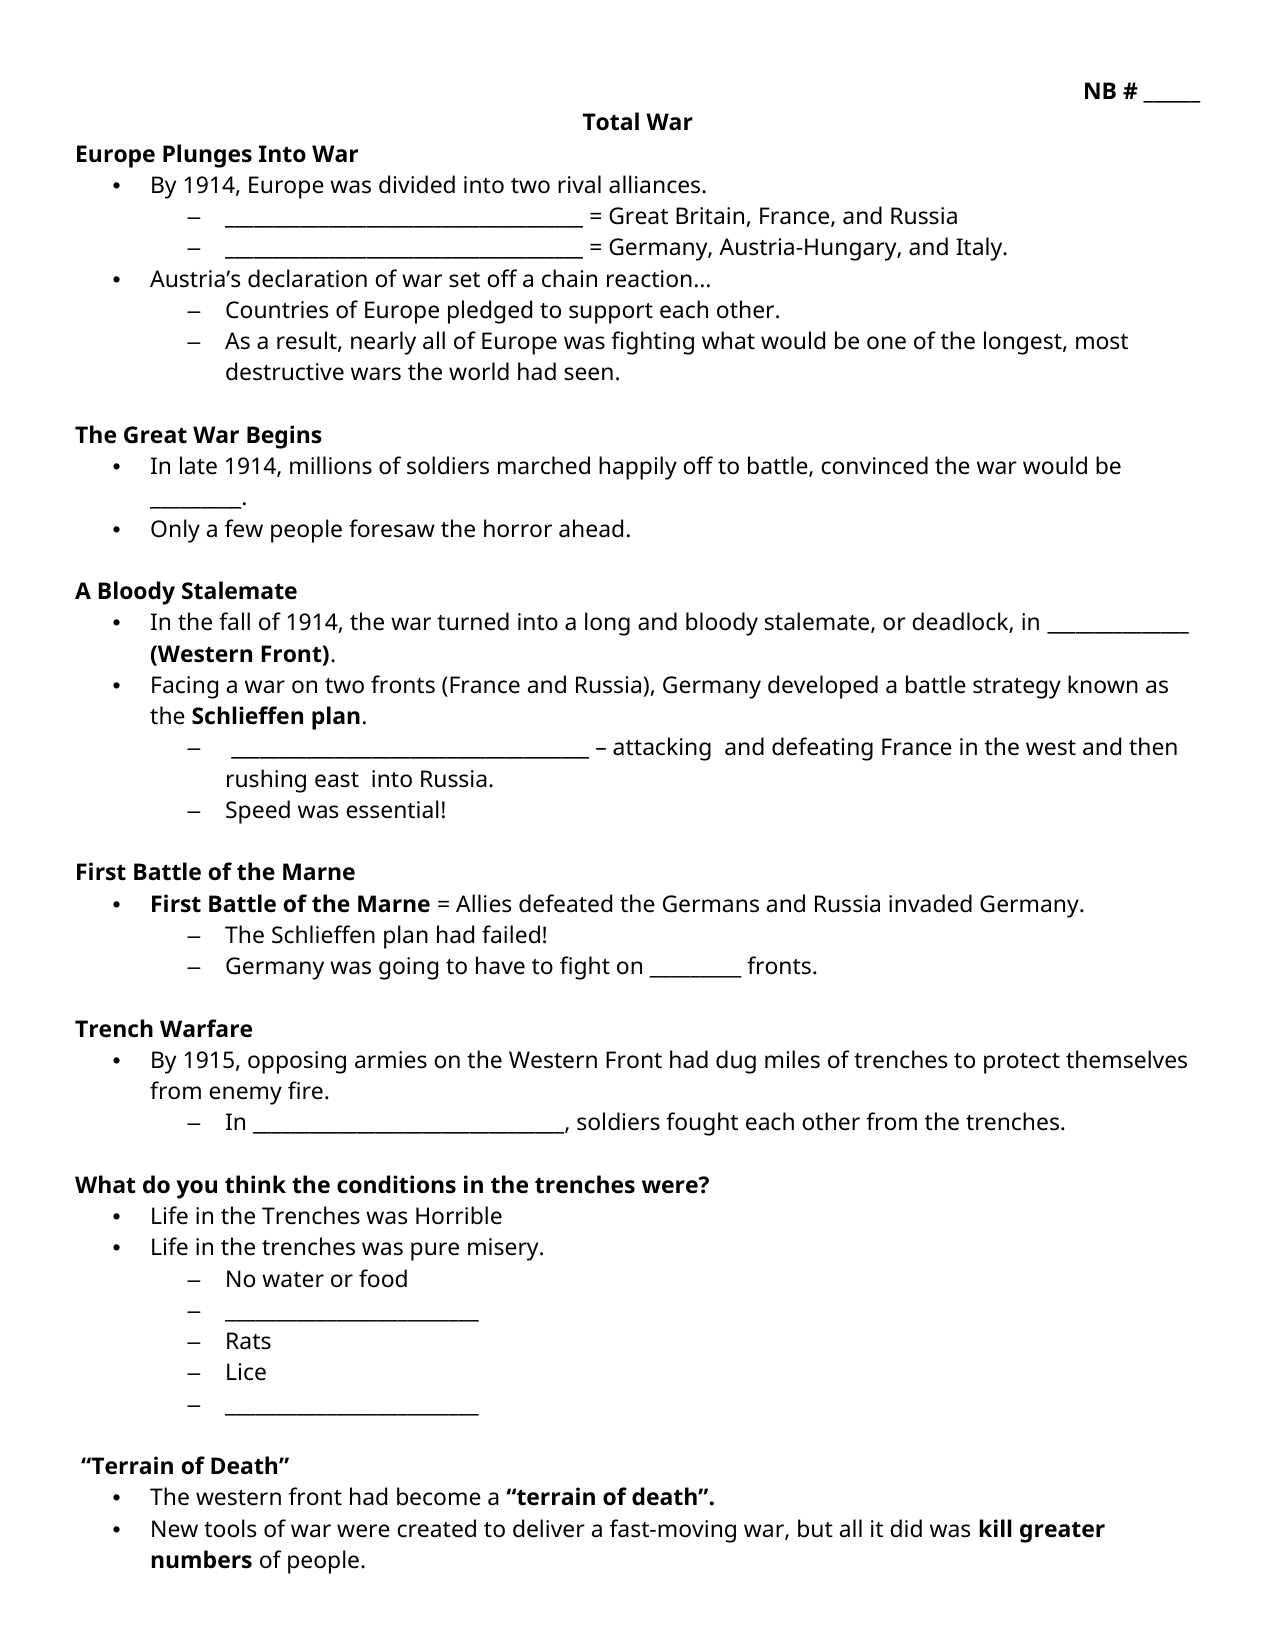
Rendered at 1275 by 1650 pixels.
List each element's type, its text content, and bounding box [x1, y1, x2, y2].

list Speed was essential! [187, 794, 1200, 825]
list As a result, nearly all of Europe was fighting what would be one of the longest, most destructive wars the world had seen. [187, 325, 1200, 387]
list _________________________ [187, 1387, 1200, 1419]
list First Battle of the Marne = Allies defeated the Germans and Russia invaded Germany. [112, 887, 1200, 919]
list Life in the trenches was pure misery. [112, 1231, 1200, 1262]
text What do you think the conditions in the trenches were? [75, 1169, 1200, 1200]
text NB # ______ [75, 75, 1200, 106]
list Germany was going to have to fight on _________ fronts. [187, 950, 1200, 981]
list By 1914, Europe was divided into two rival alliances. [112, 169, 1200, 200]
list Life in the Trenches was Horrible [112, 1200, 1200, 1231]
list ______________________________________ = Germany, Austria-Hungary, and Italy. [187, 231, 1200, 262]
list No water or food [187, 1262, 1200, 1294]
list Austria’s declaration of war set off a chain reaction… [112, 262, 1200, 294]
list By 1915, opposing armies on the Western Front had dug miles of trenches to protect themselves from enemy fire. [112, 1044, 1200, 1106]
text The Great War Begins [75, 419, 1200, 450]
list Countries of Europe pledged to support each other. [187, 294, 1200, 325]
list In the fall of 1914, the war turned into a long and bloody stalemate, or deadlock, in _______________ (Western Front). [112, 606, 1200, 669]
list ______________________________________ – attacking and defeating France in the west and then rushing east into Russia. [187, 731, 1200, 794]
list ______________________________________ = Great Britain, France, and Russia [187, 200, 1200, 231]
list New tools of war were created to deliver a fast-moving war, but all it did was kill greater numbers of people. [112, 1512, 1200, 1575]
text Total War [75, 106, 1200, 137]
text “Terrain of Death” [75, 1450, 1200, 1481]
list Facing a war on two fronts (France and Russia), Germany developed a battle strategy known as the Schlieffen plan. [112, 669, 1200, 731]
list Only a few people foresaw the horror ahead. [112, 512, 1200, 544]
list In late 1914, millions of soldiers marched happily off to battle, convinced the war would be _________. [112, 450, 1200, 512]
text First Battle of the Marne [75, 856, 1200, 887]
list In _________________________________, soldiers fought each other from the trenches. [187, 1106, 1200, 1137]
text Trench Warfare [75, 1012, 1200, 1044]
text A Bloody Stalemate [75, 575, 1200, 606]
list Rats [187, 1325, 1200, 1356]
list _________________________ [187, 1294, 1200, 1325]
text Europe Plunges Into War [75, 137, 1200, 169]
list Lice [187, 1356, 1200, 1387]
list The western front had become a “terrain of death”. [112, 1481, 1200, 1512]
list The Schlieffen plan had failed! [187, 919, 1200, 950]
